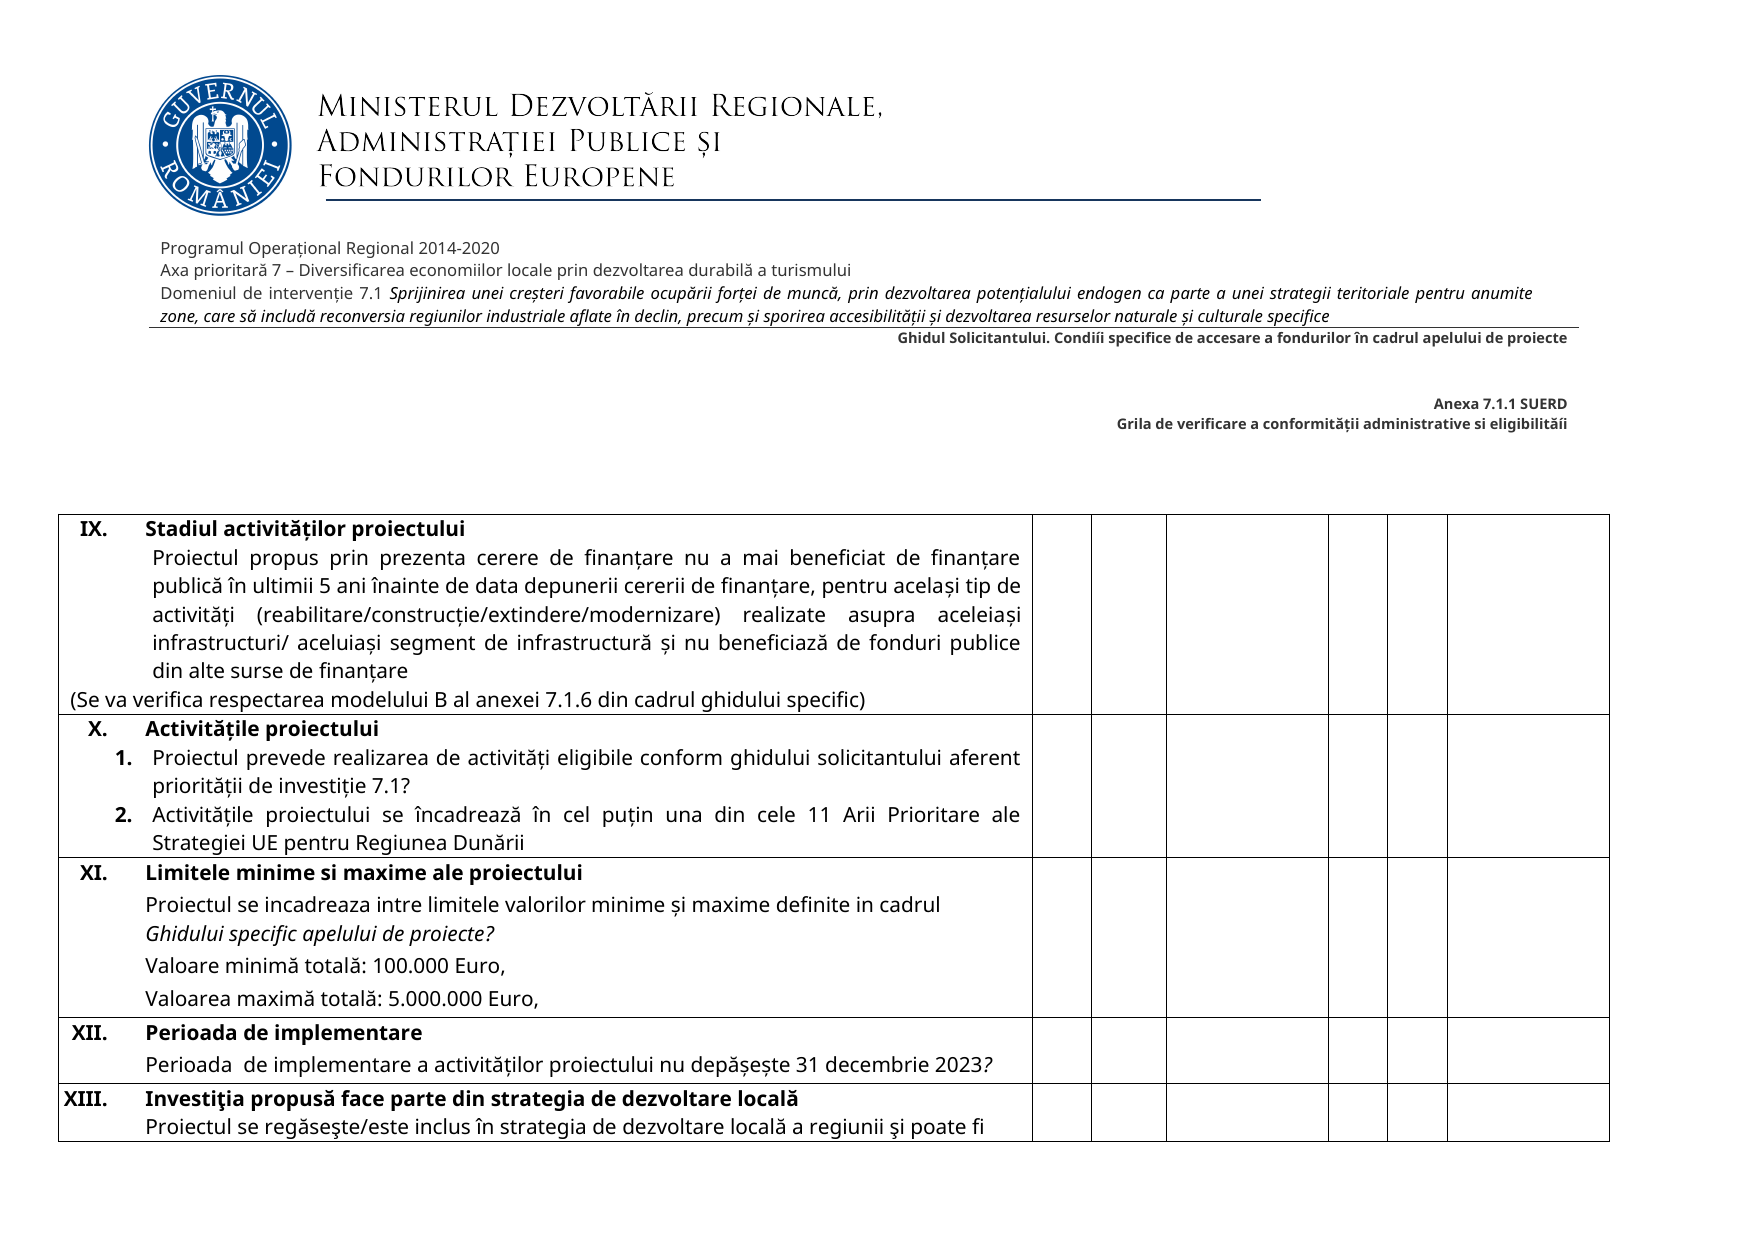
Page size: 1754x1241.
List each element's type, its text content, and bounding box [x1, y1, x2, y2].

table_cell [1167, 1018, 1328, 1083]
table_cell [1033, 858, 1091, 1017]
table_cell [1329, 515, 1387, 713]
table_cell [1092, 715, 1166, 857]
table_cell [1329, 858, 1387, 1017]
table_cell [1167, 715, 1328, 857]
table_cell [1388, 1084, 1447, 1141]
table_cell [1092, 515, 1166, 713]
picture [147, 73, 893, 217]
table_cell [1167, 515, 1328, 713]
table_cell Activitățile proiectului Proiectul prevede realizarea de activităţi eligibile conform ghidului solicitantului aferent priorităţii de investiţie 7.1? Activitățile proiectului se încadrează în cel puțin una din cele 11 Arii Prioritare ale Strategiei UE pentru Regiunea Dunării [59, 715, 1032, 857]
table_cell [1167, 858, 1328, 1017]
table_cell [1448, 858, 1609, 1017]
table_cell Perioada de implementare Perioada de implementare a activităților proiectului nu depășește 31 decembrie 2023? [59, 1018, 1032, 1083]
table_cell [1092, 858, 1166, 1017]
table_cell Limitele minime si maxime ale proiectului Proiectul se incadreaza intre limitele valorilor minime și maxime definite in cadrul Ghidului specific apelului de proiecte? Valoare minimă totală: 100.000 Euro, Valoarea maximă totală: 5.000.000 Euro, [59, 858, 1032, 1017]
table_cell [1388, 715, 1447, 857]
table_cell [1388, 858, 1447, 1017]
table_cell [1033, 715, 1091, 857]
table_cell [1092, 1084, 1166, 1141]
table_cell [1448, 1018, 1609, 1083]
table_cell [1448, 715, 1609, 857]
table_cell [1329, 1084, 1387, 1141]
table_cell [1448, 1084, 1609, 1141]
table_cell Stadiul activităților proiectului Proiectul propus prin prezenta cerere de finanţare nu a mai beneficiat de finanţare publică în ultimii 5 ani înainte de data depunerii cererii de finanţare, pentru acelaşi tip de activităţi (reabilitare/construcţie/extindere/modernizare) realizate asupra aceleiaşi infrastructuri/ aceluiaşi segment de infrastructură şi nu beneficiază de fonduri publice din alte surse de finanţare (Se va verifica respectarea modelului B al anexei 7.1.6 din cadrul ghidului specific) [59, 515, 1032, 713]
table_cell [1033, 1084, 1091, 1141]
table_cell [1448, 515, 1609, 713]
table_cell [1388, 515, 1447, 713]
table_cell [1033, 1018, 1091, 1083]
table_cell [1329, 1018, 1387, 1083]
table_cell [1167, 1084, 1328, 1141]
table_cell [1092, 1018, 1166, 1083]
table_cell [1033, 515, 1091, 713]
table_cell [1388, 1018, 1447, 1083]
table_cell [1329, 715, 1387, 857]
table_cell Investiţia propusă face parte din strategia de dezvoltare locală Proiectul se regăseşte/este inclus în strategia de dezvoltare locală a regiunii şi poate fi identificat cel puțin prin titlul proiectului sau prin descrierea investiției? Strategia este aprobată de autoritatea publică locală prin HCL? [59, 1084, 1032, 1141]
